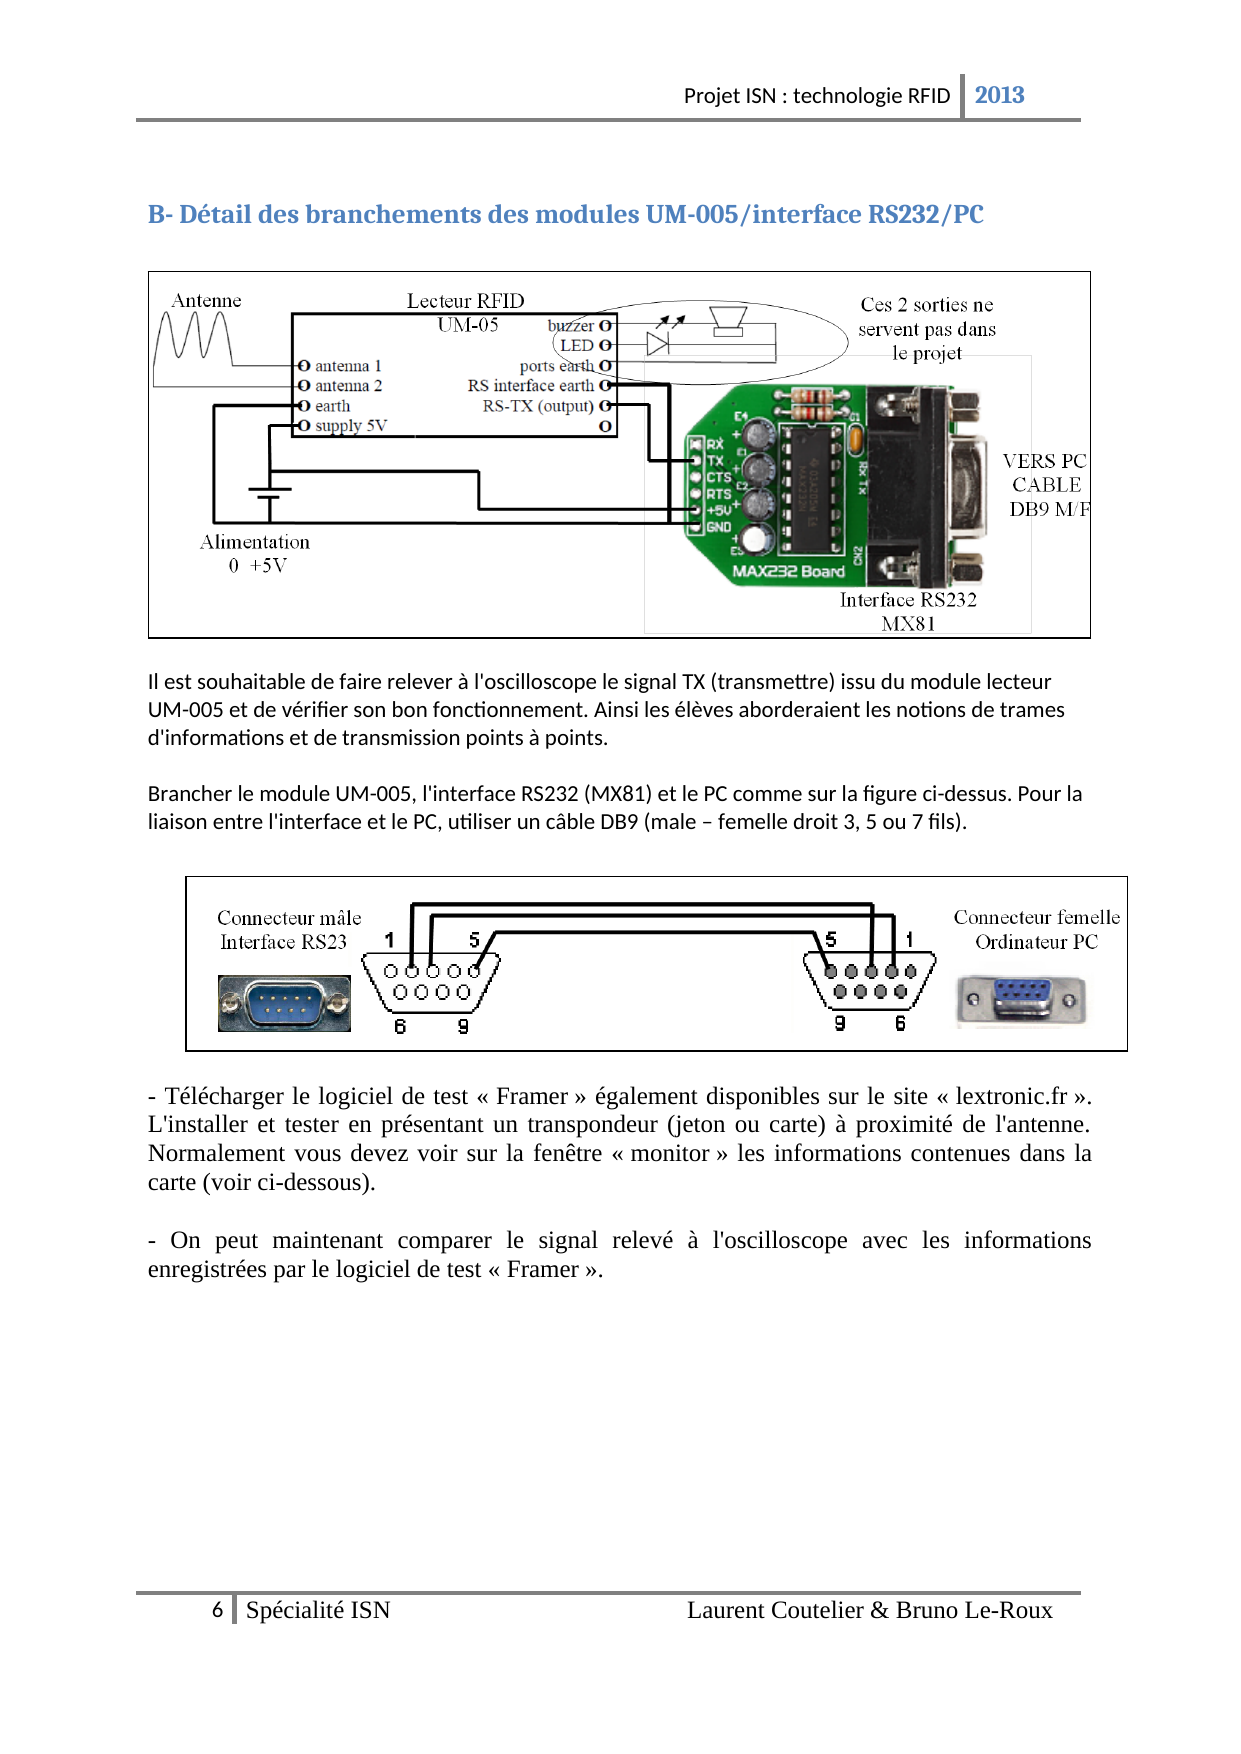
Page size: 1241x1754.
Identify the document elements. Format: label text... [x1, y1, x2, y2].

text - Télécharger le logiciel de test « Framer » également disponibles sur le site « lextronic.fr ». L'installer et tester en présentant un transpondeur (jeton ou carte) à proximité de l'antenne. Normalement vous devez voir sur la fenêtre « monitor » les informations contenues dans la carte (voir ci-dessous). [148, 1081, 1092, 1196]
picture [187, 877, 1127, 1050]
text - On peut maintenant comparer le signal relevé à l'oscilloscope avec les informations enregistrées par le logiciel de test « Framer ». [148, 1225, 1092, 1282]
picture [149, 272, 1090, 637]
text Il est souhaitable de faire relever à l'oscilloscope le signal TX (transmettre) issu du module lecteur UM-005 et de vérifier son bon fonctionnement. Ainsi les élèves aborderaient les notions de trames d'informations et de transmission points à points. [148, 667, 1092, 751]
subtitle B- Détail des branchements des modules UM-005/interface RS232/PC [148, 199, 1092, 230]
text Brancher le module UM-005, l'interface RS232 (MX81) et le PC comme sur la figure ci-dessus. Pour la liaison entre l'interface et le PC, utiliser un câble DB9 (male – femelle droit 3, 5 ou 7 fils). [148, 779, 1092, 835]
